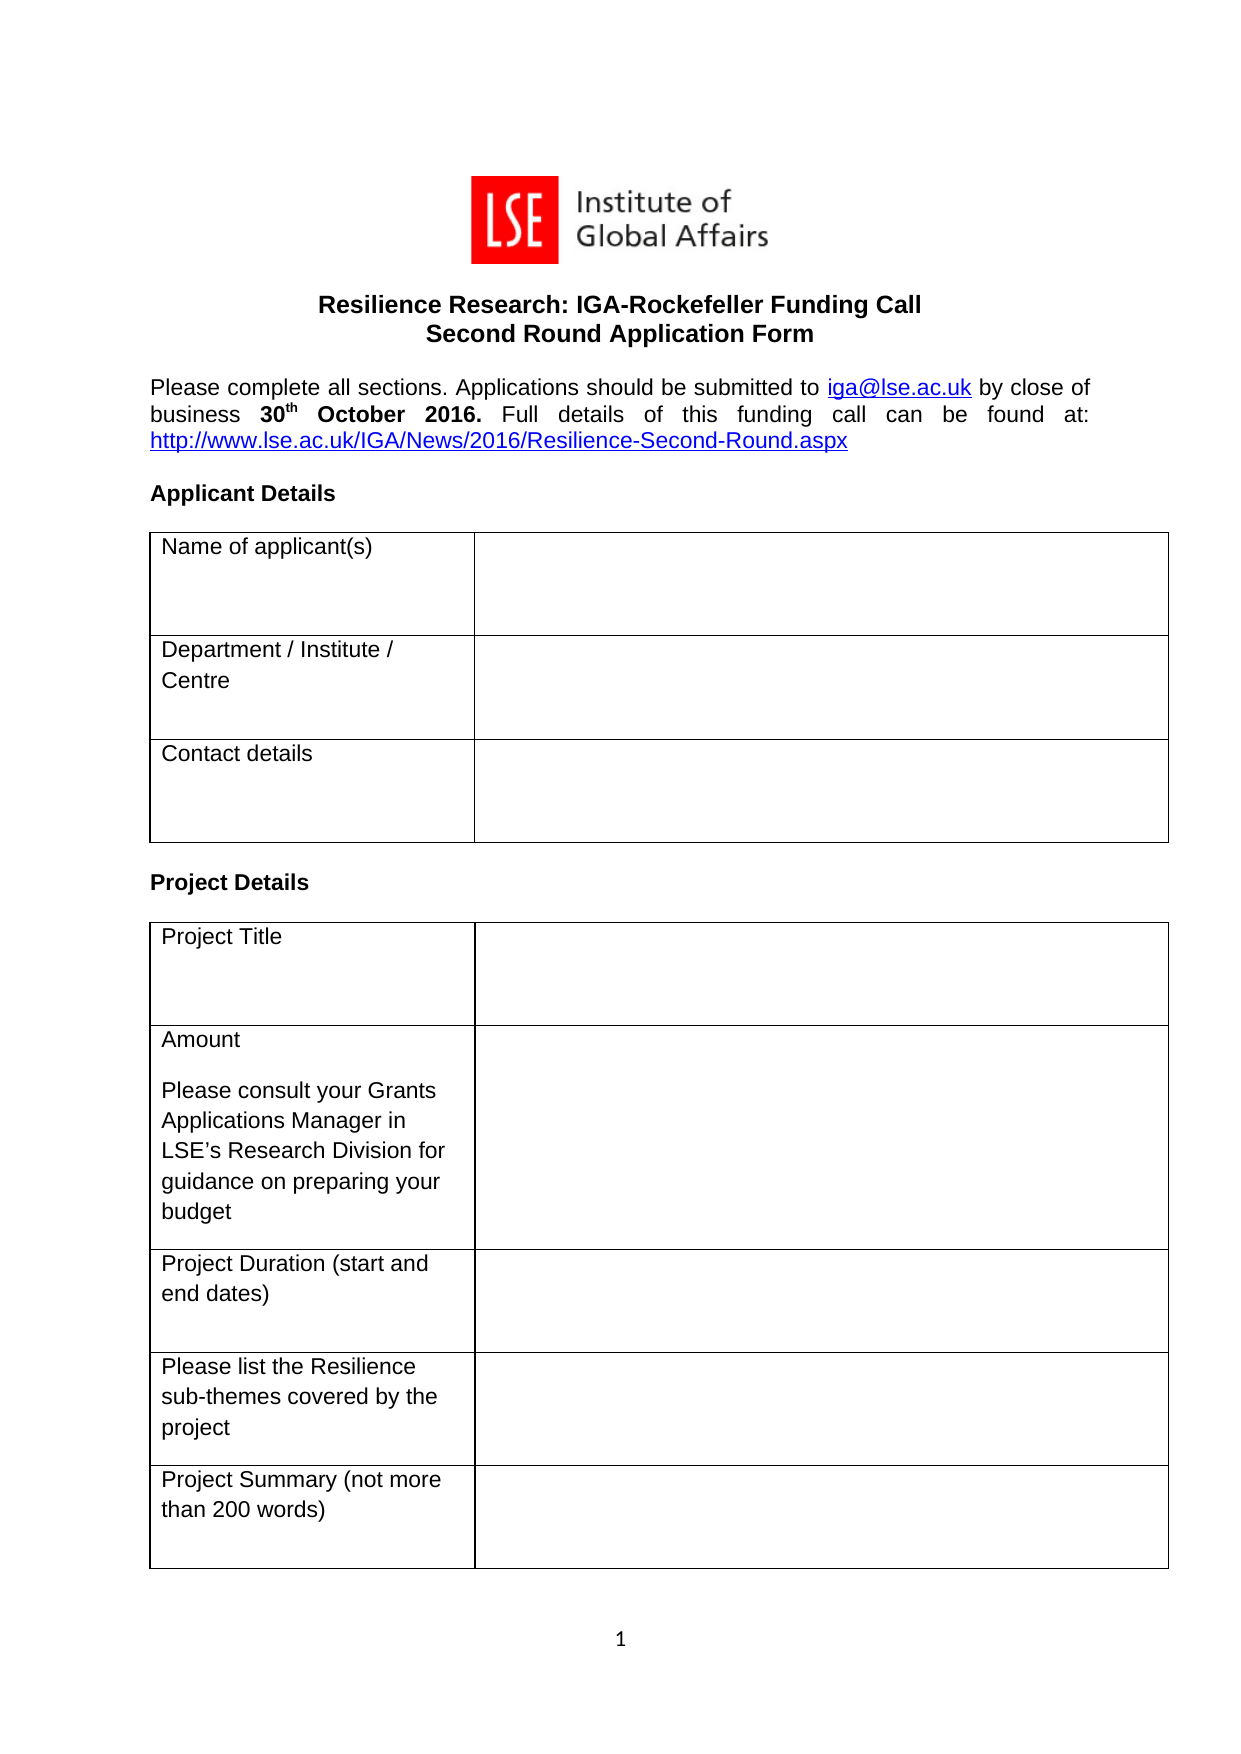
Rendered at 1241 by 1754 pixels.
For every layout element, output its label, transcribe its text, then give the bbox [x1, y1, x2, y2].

table_header Project Title [151, 923, 474, 1025]
table_cell Contact details [151, 740, 474, 842]
table_cell [476, 1466, 1168, 1568]
table_cell Department / Institute / Centre [151, 636, 474, 738]
table_header [475, 533, 1168, 635]
text Second Round Application Form [150, 319, 1090, 348]
text Please complete all sections. Applications should be submitted to iga@lse.ac.uk by close of business 30th October 2016. Full details of this funding call can be found at: http://www.lse.ac.uk/IGA/News/2016/Resilience-Second-Round.aspx [150, 374, 1090, 453]
table_cell [476, 1250, 1168, 1352]
table_cell Project Summary (not more than 200 words) [151, 1466, 474, 1568]
table_header [476, 923, 1168, 1025]
table_cell Amount Please consult your Grants Applications Manager in LSE’s Research Division for guidance on preparing your budget [151, 1026, 474, 1249]
table_header Name of applicant(s) [151, 533, 474, 635]
picture [471, 176, 769, 264]
table_cell [476, 1026, 1168, 1249]
table_cell Please list the Resilience sub-themes covered by the project [151, 1353, 474, 1464]
table_cell Project Duration (start and end dates) [151, 1250, 474, 1352]
text Resilience Research: IGA-Rockefeller Funding Call [150, 290, 1090, 319]
table_cell [475, 636, 1168, 738]
text Applicant Details [150, 479, 1090, 506]
table_cell [475, 740, 1168, 842]
text Project Details [150, 869, 1090, 895]
table_cell [476, 1353, 1168, 1464]
